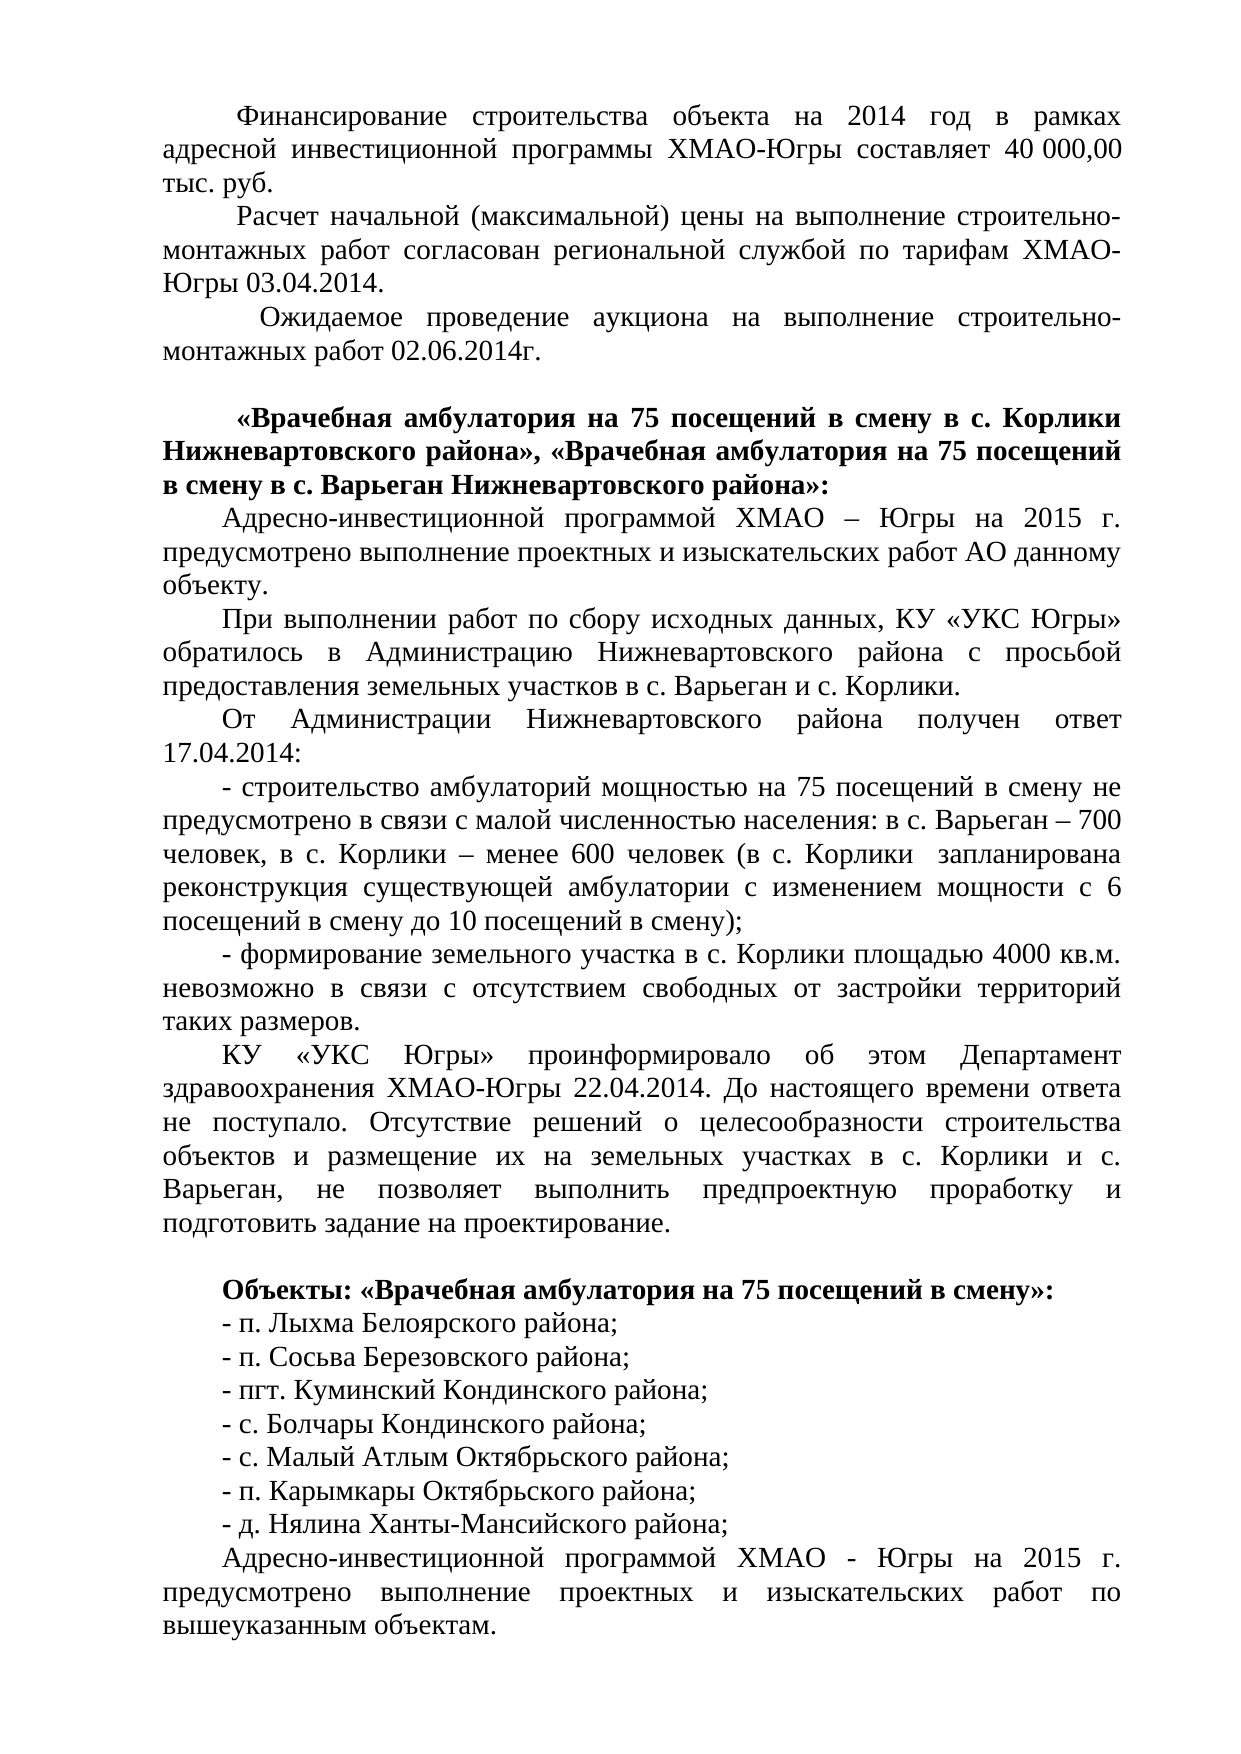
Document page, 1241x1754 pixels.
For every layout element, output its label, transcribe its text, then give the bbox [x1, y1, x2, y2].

text - строительство амбулаторий мощностью на 75 посещений в смену не предусмотрено в связи с малой численностью населения: в с. Варьеган – 700 человек, в с. Корлики – менее 600 человек (в с. Корлики запланирована реконструкция существующей амбулатории с изменением мощности с 6 посещений в смену до 10 посещений в смену); [162, 769, 1122, 936]
text «Врачебная амбулатория на 75 посещений в смену в с. Корлики Нижневартовского района», «Врачебная амбулатория на 75 посещений в смену в с. Варьеган Нижневартовского района»: [162, 400, 1122, 500]
text Финансирование строительства объекта на 2014 год в рамках адресной инвестиционной программы ХМАО-Югры составляет 40 000,00 тыс. руб. [162, 98, 1122, 198]
text - д. Нялина Ханты-Мансийского района; [162, 1507, 1122, 1540]
text Ожидаемое проведение аукциона на выполнение строительно-монтажных работ 02.06.2014г. [162, 299, 1122, 366]
text Расчет начальной (максимальной) цены на выполнение строительно-монтажных работ согласован региональной службой по тарифам ХМАО-Югры 03.04.2014. [162, 198, 1122, 299]
text - пгт. Куминский Кондинского района; [162, 1372, 1122, 1406]
text Адресно-инвестиционной программой ХМАО - Югры на . предусмотрено выполнение проектных и изыскательских работ по вышеуказанным объектам. [162, 1540, 1122, 1641]
text Объекты: «Врачебная амбулатория на 75 посещений в смену»: [162, 1272, 1122, 1305]
text - п. Карымкары Октябрьского района; [162, 1473, 1122, 1507]
text При выполнении работ по сбору исходных данных, КУ «УКС Югры» обратилось в Администрацию Нижневартовского района с просьбой предоставления земельных участков в с. Варьеган и с. Корлики. [162, 601, 1122, 702]
text - п. Лыхма Белоярского района; [162, 1305, 1122, 1339]
text КУ «УКС Югры» проинформировало об этом Департамент здравоохранения ХМАО-Югры 22.04.2014. До настоящего времени ответа не поступало. Отсутствие решений о целесообразности строительства объектов и размещение их на земельных участках в с. Корлики и с. Варьеган, не позволяет выполнить предпроектную проработку и подготовить задание на проектирование. [162, 1037, 1122, 1238]
text - с. Малый Атлым Октябрьского района; [162, 1439, 1122, 1473]
text Адресно-инвестиционной программой ХМАО – Югры на . предусмотрено выполнение проектных и изыскательских работ АО данному объекту. [162, 500, 1122, 601]
text - с. Болчары Кондинского района; [162, 1406, 1122, 1439]
text От Администрации Нижневартовского района получен ответ 17.04.2014: [162, 702, 1122, 769]
text - п. Сосьва Березовского района; [162, 1339, 1122, 1372]
text - формирование земельного участка в с. Корлики площадью 4000 кв.м. невозможно в связи с отсутствием свободных от застройки территорий таких размеров. [162, 936, 1122, 1037]
